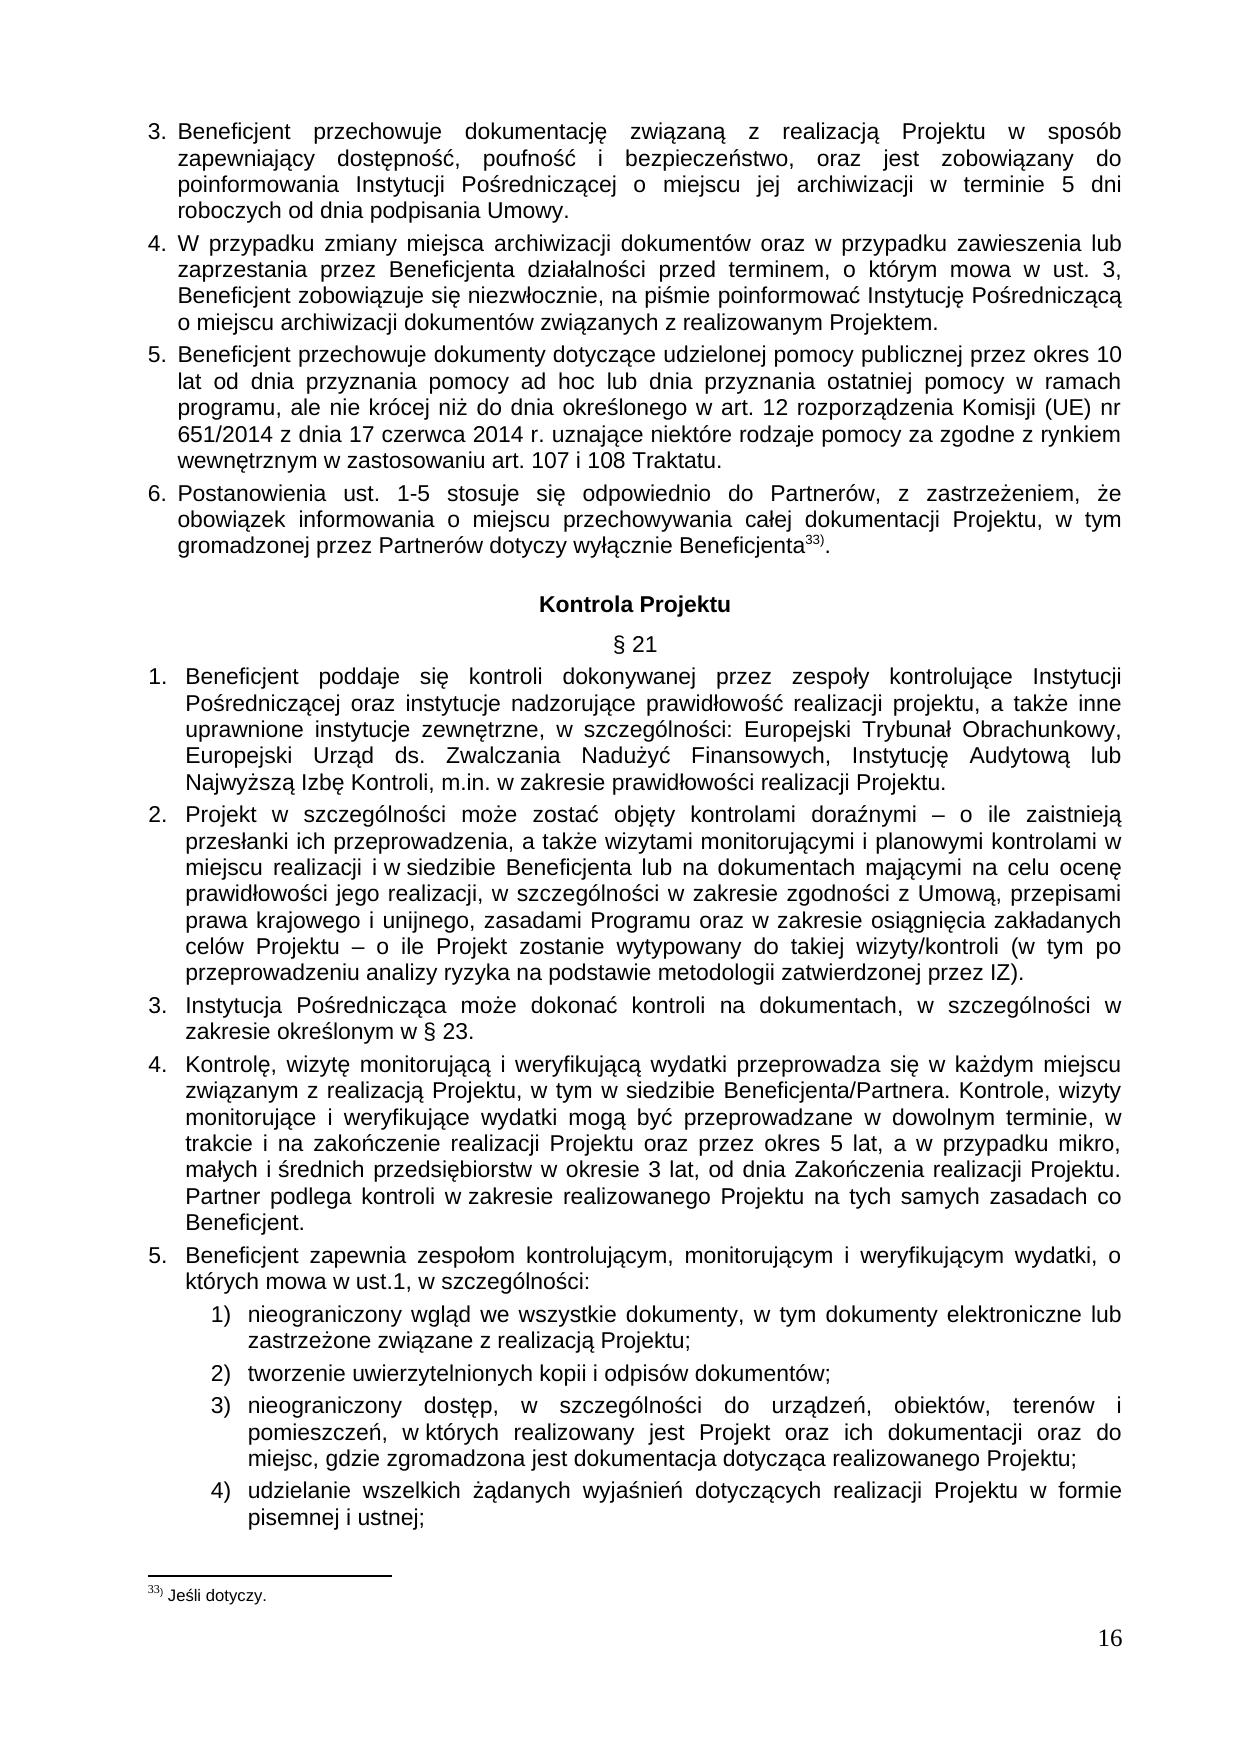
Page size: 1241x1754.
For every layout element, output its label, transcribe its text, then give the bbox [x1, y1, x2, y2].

list Beneficjent zapewnia zespołom kontrolującym, monitorującym i weryfikującym wydatki, o których mowa w ust.1, w szczególności: [148, 1242, 1122, 1294]
list W przypadku zmiany miejsca archiwizacji dokumentów oraz w przypadku zawieszenia lub zaprzestania przez Beneficjenta działalności przed terminem, o którym mowa w ust. 3, Beneficjent zobowiązuje się niezwłocznie, na piśmie poinformować Instytucję Pośredniczącą o miejscu archiwizacji dokumentów związanych z realizowanym Projektem. [148, 230, 1122, 335]
list Kontrolę, wizytę monitorującą i weryfikującą wydatki przeprowadza się w każdym miejscu związanym z realizacją Projektu, w tym w siedzibie Beneficjenta/Partnera. Kontrole, wizyty monitorujące i weryfikujące wydatki mogą być przeprowadzane w dowolnym terminie, w trakcie i na zakończenie realizacji Projektu oraz przez okres 5 lat, a w przypadku mikro, małych i średnich przedsiębiorstw w okresie 3 lat, od dnia Zakończenia realizacji Projektu. Partner podlega kontroli w zakresie realizowanego Projektu na tych samych zasadach co Beneficjent. [148, 1051, 1122, 1235]
list tworzenie uwierzytelnionych kopii i odpisów dokumentów; [211, 1359, 1122, 1386]
list Postanowienia ust. 1-5 stosuje się odpowiednio do Partnerów, z zastrzeżeniem, że obowiązek informowania o miejscu przechowywania całej dokumentacji Projektu, w tym gromadzonej przez Partnerów dotyczy wyłącznie Beneficjenta). [148, 479, 1122, 558]
list Instytucja Pośrednicząca może dokonać kontroli na dokumentach, w szczególności w zakresie określonym w § 23. [148, 992, 1122, 1045]
list nieograniczony dostęp, w szczególności do urządzeń, obiektów, terenów i pomieszczeń, w których realizowany jest Projekt oraz ich dokumentacji oraz do miejsc, gdzie zgromadzona jest dokumentacja dotycząca realizowanego Projektu; [211, 1392, 1122, 1471]
list Beneficjent przechowuje dokumenty dotyczące udzielonej pomocy publicznej przez okres 10 lat od dnia przyznania pomocy ad hoc lub dnia przyznania ostatniej pomocy w ramach programu, ale nie krócej niż do dnia określonego w art. 12 rozporządzenia Komisji (UE) nr 651/2014 z dnia 17 czerwca 2014 r. uznające niektóre rodzaje pomocy za zgodne z rynkiem wewnętrznym w zastosowaniu art. 107 i 108 Traktatu. [148, 341, 1122, 473]
list Beneficjent poddaje się kontroli dokonywanej przez zespoły kontrolujące Instytucji Pośredniczącej oraz instytucje nadzorujące prawidłowość realizacji projektu, a także inne uprawnione instytucje zewnętrzne, w szczególności: Europejski Trybunał Obrachunkowy, Europejski Urząd ds. Zwalczania Nadużyć Finansowych, Instytucję Audytową lub Najwyższą Izbę Kontroli, m.in. w zakresie prawidłowości realizacji Projektu. [148, 663, 1122, 795]
subtitle Kontrola Projektu [148, 591, 1122, 617]
list Beneficjent przechowuje dokumentację związaną z realizacją Projektu w sposób zapewniający dostępność, poufność i bezpieczeństwo, oraz jest zobowiązany do poinformowania Instytucji Pośredniczącej o miejscu jej archiwizacji w terminie 5 dni roboczych od dnia podpisania Umowy. [148, 118, 1122, 223]
list nieograniczony wgląd we wszystkie dokumenty, w tym dokumenty elektroniczne lub zastrzeżone związane z realizacją Projektu; [211, 1301, 1122, 1353]
list udzielanie wszelkich żądanych wyjaśnień dotyczących realizacji Projektu w formie pisemnej i ustnej; [211, 1477, 1122, 1530]
subtitle § 21 [148, 631, 1122, 657]
list Projekt w szczególności może zostać objęty kontrolami doraźnymi – o ile zaistnieją przesłanki ich przeprowadzenia, a także wizytami monitorującymi i planowymi kontrolami w miejscu realizacji i w siedzibie Beneficjenta lub na dokumentach mającymi na celu ocenę prawidłowości jego realizacji, w szczególności w zakresie zgodności z Umową, przepisami prawa krajowego i unijnego, zasadami Programu oraz w zakresie osiągnięcia zakładanych celów Projektu – o ile Projekt zostanie wytypowany do takiej wizyty/kontroli (w tym po przeprowadzeniu analizy ryzyka na podstawie metodologii zatwierdzonej przez IZ). [148, 801, 1122, 986]
